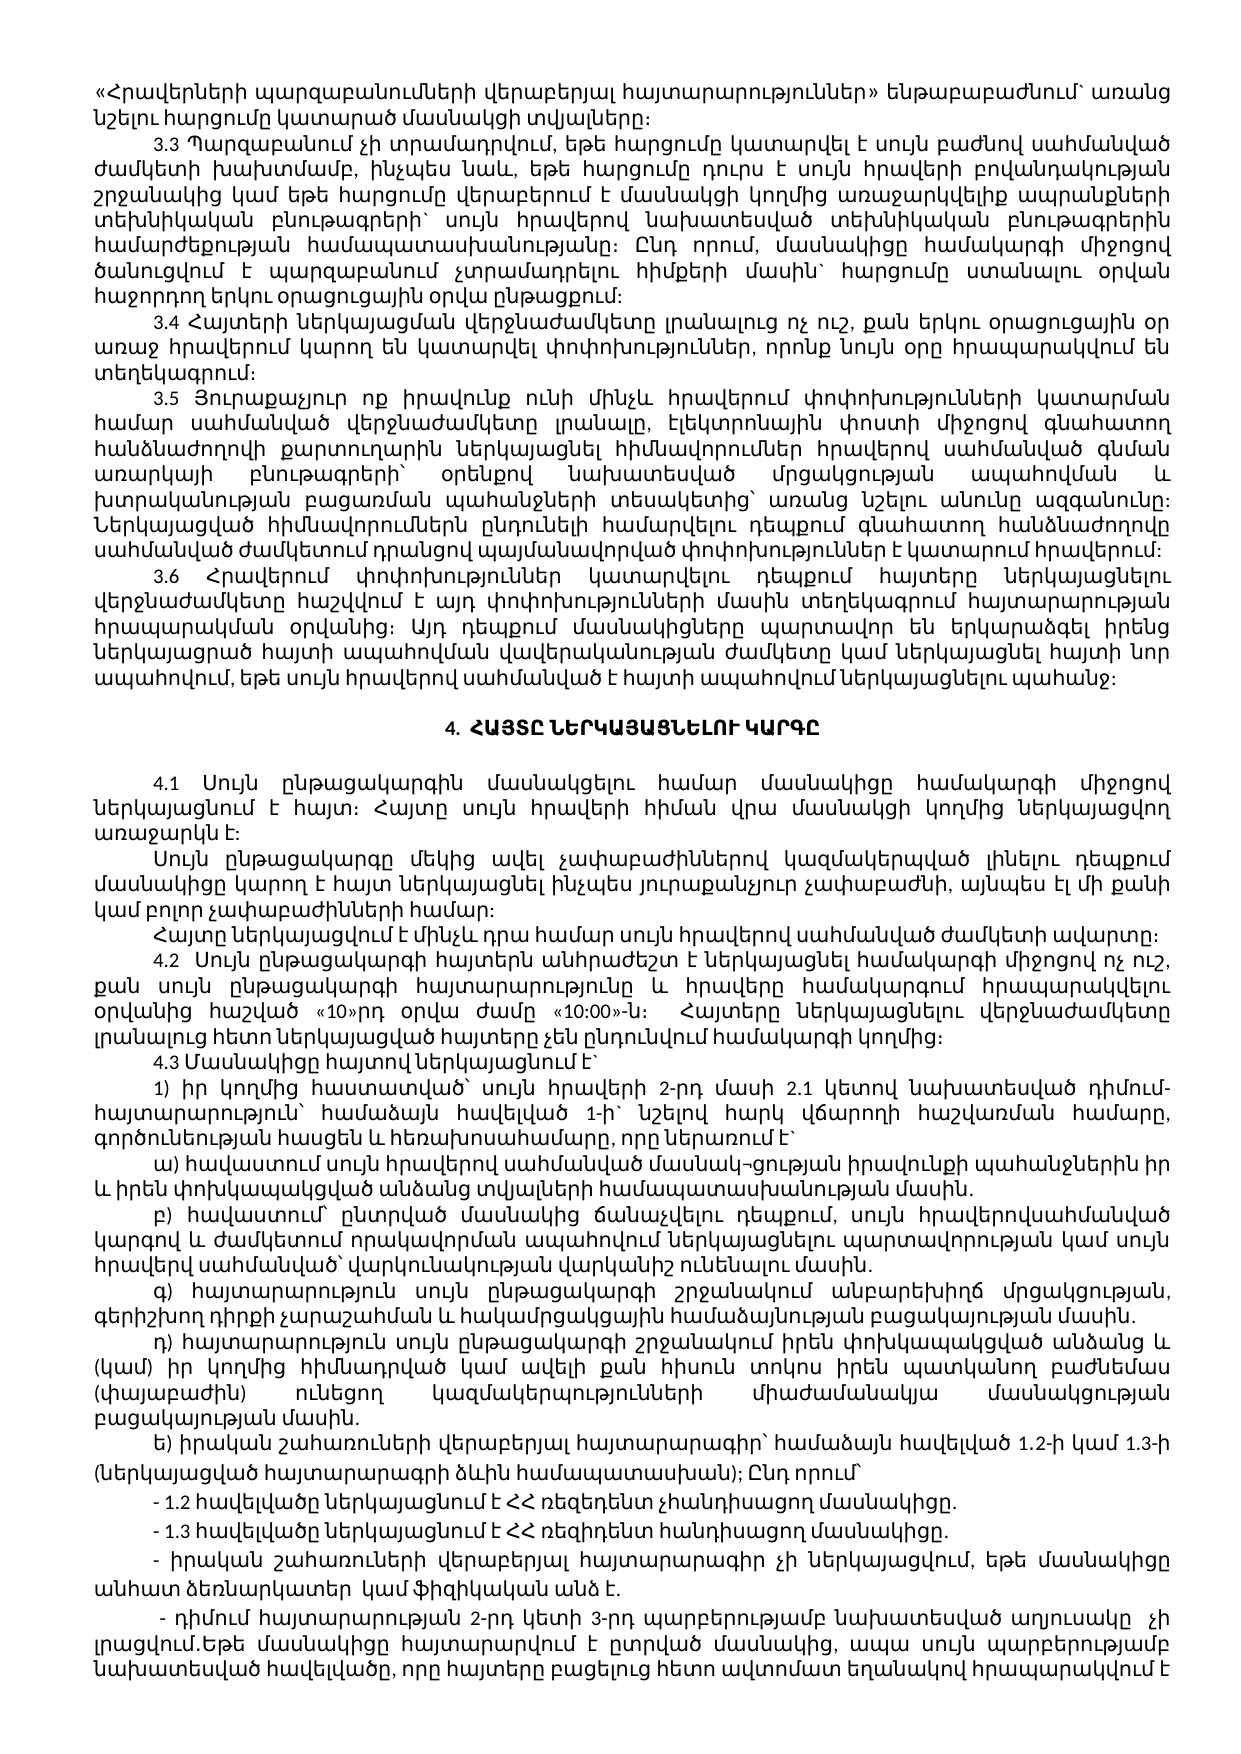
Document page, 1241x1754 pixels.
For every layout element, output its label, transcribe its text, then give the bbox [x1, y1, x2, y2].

text 3.6 Հրավերում փոփոխություններ կատարվելու դեպքում հայտերը ներկայացնելու վերջնաժամկետը հաշվվում է այդ փոփոխությունների մասին տեղեկագրում հայտարարության հրապարակման օրվանից։ Այդ դեպքում մասնակիցները պարտավոր են երկարաձգել իրենց ներկայացրած հայտի ապահովման վավերականության ժամկետը կամ ներկայացնել հայտի նոր ապահովում, եթե սույն հրավերով սահմանված է հայտի ապահովում ներկայացնելու պահանջ: [94, 563, 1171, 690]
text դ) հայտարարություն սույն ընթացակարգի շրջանակում իրեն փոխկապակցված անձանց և (կամ) իր կողմից հիմնադրված կամ ավելի քան հիսուն տոկոս իրեն պատկանող բաժնեմաս (փայաբաժին) ունեցող կազմակերպությունների միաժամանակյա մասնակցության բացակայության մասին. [94, 1329, 1171, 1431]
text ե) իրական շահառուների վերաբերյալ հայտարարագիր՝ համաձայն հավելված 1․2-ի կամ 1.3-ի (ներկայացված հայտարարագրի ձևին համապատասխան); Ընդ որում՝ [94, 1431, 1171, 1485]
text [94, 1606, 1171, 1682]
text բ) հավաստում՝ ընտրված մասնակից ճանաչվելու դեպքում, սույն հրավերովսահմանված կարգով և ժամկետում որակավորման ապահովում ներկայացնելու պարտավորության կամ սույն հրավերվ սահմանված՝ վարկունակության վարկանիշ ունենալու մասին. [94, 1202, 1171, 1278]
text Հայտը ներկայացվում է մինչև դրա համար սույն հրավերով սահմանված ժամկետի ավարտը։ [94, 922, 1171, 948]
text ա) հավաստում սույն հրավերով սահմանված մասնակ¬ցության իրավունքի պահանջներին իր և իրեն փոխկապակցված անձանց տվյալների համապատասխանության մասին. [94, 1151, 1171, 1202]
text գ) հայտարարություն սույն ընթացակարգի շրջանակում անբարեխիղճ մրցակցության, գերիշխող դիրքի չարաշահման և հակամրցակցային համաձայնության բացակայության մասին. [94, 1278, 1171, 1329]
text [94, 75, 1171, 131]
text 4.3 Մասնակիցը հայտով ներկայացնում է` [94, 1049, 1171, 1075]
text - 1.2 հավելվածը ներկայացնում է ՀՀ ռեզեդենտ չհանդիսացող մասնակիցը. [94, 1489, 1171, 1514]
text 3.5 Յուրաքաչյուր ոք իրավունք ունի մինչև հրավերում փոփոխությունների կատարման համար սահմանված վերջնաժամկետը լրանալը, էլեկտրոնային փոստի միջոցով գնահատող հանձնաժողովի քարտուղարին ներկայացնել հիմնավորումներ հրավերով սահմանված գնման առարկայի բնութագրերի՝ օրենքով նախատեսված մրցակցության ապահովման և խտրականության բացառման պահանջների տեսակետից՝ առանց նշելու անունը ազգանունը: Ներկայացված հիմնավորումներն ընդունելի համարվելու դեպքում գնահատող հանձնաժողովը սահմանված ժամկետում դրանցով պայմանավորված փոփոխություններ է կատարում հրավերում: [94, 385, 1171, 563]
text 4.2 Սույն ընթացակարգի հայտերն անհրաժեշտ է ներկայացնել համակարգի միջոցով ոչ ուշ, քան սույն ընթացակարգի հայտարարությունը և հրավերը համակարգում հրապարակվելու օրվանից հաշված «10»րդ օրվա ժամը «10:00»-ն։ Հայտերը ներկայացնելու վերջնաժամկետը լրանալուց հետո ներկայացված հայտերը չեն ընդունվում համակարգի կողմից։ [94, 948, 1171, 1049]
text 1) իր կողմից հաստատված՝ սույն հրավերի 2-րդ մասի 2.1 կետով նախատեսված դիմում-հայտարարություն՝ համաձայն հավելված 1-ի` նշելով հարկ վճարողի հաշվառման համարը, գործունեության հասցեն և հեռախոսահամարը, որը ներառում է` [94, 1075, 1171, 1151]
text - 1.3 հավելվածը ներկայացնում է ՀՀ ռեզիդենտ հանդիսացող մասնակիցը. [94, 1518, 1171, 1543]
text 3.4 Հայտերի ներկայացման վերջնաժամկետը լրանալուց ոչ ուշ, քան երկու օրացուցային օր առաջ հրավերում կարող են կատարվել փոփոխություններ, որոնք նույն օրը հրապարակվում են տեղեկագրում։ [94, 309, 1171, 385]
text Սույն ընթացակարգը մեկից ավել չափաբաժիններով կազմակերպված լինելու դեպքում մասնակիցը կարող է հայտ ներկայացնել ինչպես յուրաքանչյուր չափաբաժնի, այնպես էլ մի քանի կամ բոլոր չափաբաժինների համար: [94, 846, 1171, 922]
text 4. ՀԱՅՏԸ ՆԵՐԿԱՅԱՑՆԵԼՈՒ ԿԱՐԳԸ [94, 716, 1171, 741]
text - իրական շահառուների վերաբերյալ հայտարարագիր չի ներկայացվում, եթե մասնակիցը անհատ ձեռնարկատեր կամ ֆիզիկական անձ է. [94, 1547, 1171, 1602]
text 3.3 Պարզաբանում չի տրամադրվում, եթե հարցումը կատարվել է սույն բաժնով սահմանված ժամկետի խախտմամբ, ինչպես նաև, եթե հարցումը դուրս է սույն հրավերի բովանդակության շրջանակից կամ եթե հարցումը վերաբերում է մասնակցի կողմից առաջարկվելիք ապրանքների տեխնիկական բնութագրերի` սույն հրավերով նախատեսված տեխնիկական բնութագրերին համարժեքության համապատասխանությանը։ Ընդ որում, մասնակիցը համակարգի միջոցով ծանուցվում է պարզաբանում չտրամադրելու հիմքերի մասին` հարցումը ստանալու օրվան հաջորդող երկու օրացուցային օրվա ընթացքում: [94, 131, 1171, 309]
text 4.1 Սույն ընթացակարգին մասնակցելու համար մասնակիցը համակարգի միջոցով ներկայացնում է հայտ։ Հայտը սույն հրավերի հիման վրա մասնակցի կողմից ներկայացվող առաջարկն է: [94, 770, 1171, 846]
